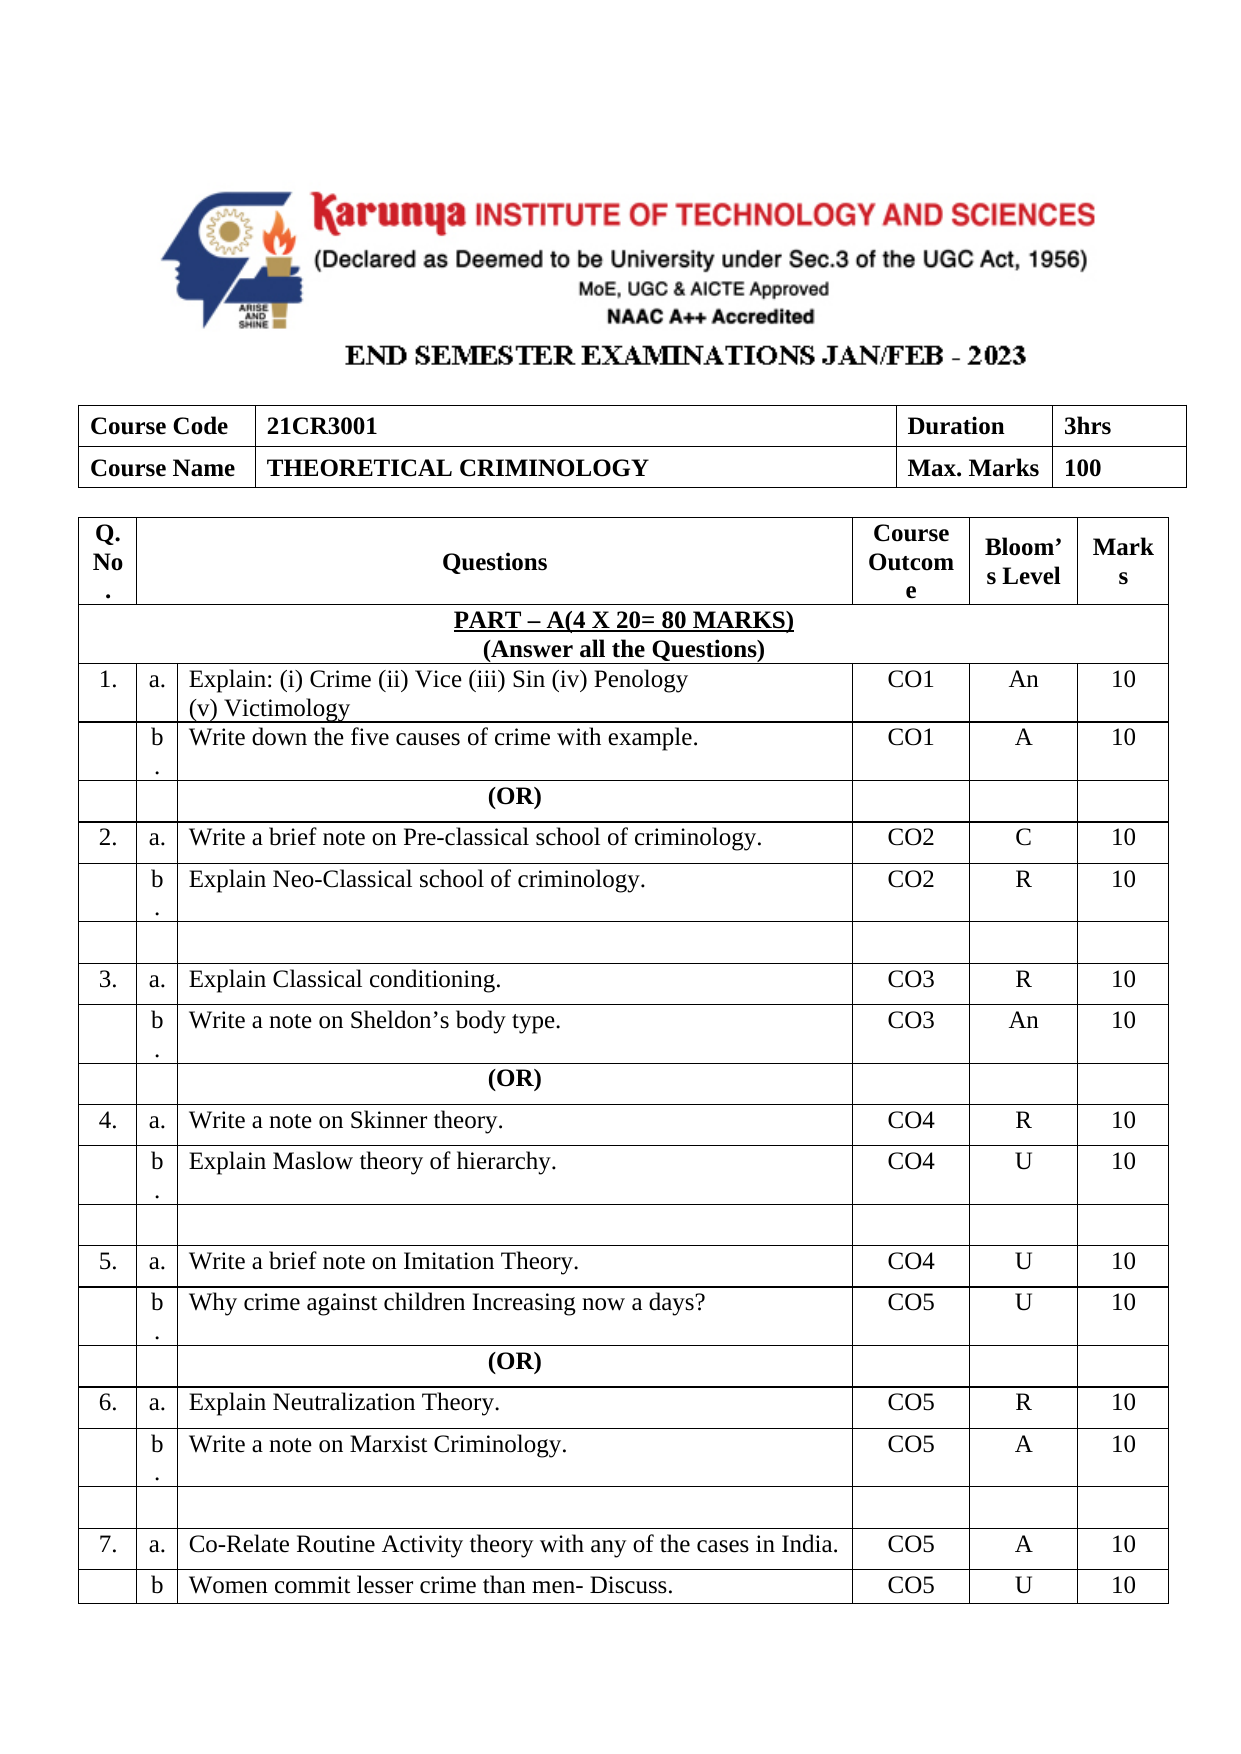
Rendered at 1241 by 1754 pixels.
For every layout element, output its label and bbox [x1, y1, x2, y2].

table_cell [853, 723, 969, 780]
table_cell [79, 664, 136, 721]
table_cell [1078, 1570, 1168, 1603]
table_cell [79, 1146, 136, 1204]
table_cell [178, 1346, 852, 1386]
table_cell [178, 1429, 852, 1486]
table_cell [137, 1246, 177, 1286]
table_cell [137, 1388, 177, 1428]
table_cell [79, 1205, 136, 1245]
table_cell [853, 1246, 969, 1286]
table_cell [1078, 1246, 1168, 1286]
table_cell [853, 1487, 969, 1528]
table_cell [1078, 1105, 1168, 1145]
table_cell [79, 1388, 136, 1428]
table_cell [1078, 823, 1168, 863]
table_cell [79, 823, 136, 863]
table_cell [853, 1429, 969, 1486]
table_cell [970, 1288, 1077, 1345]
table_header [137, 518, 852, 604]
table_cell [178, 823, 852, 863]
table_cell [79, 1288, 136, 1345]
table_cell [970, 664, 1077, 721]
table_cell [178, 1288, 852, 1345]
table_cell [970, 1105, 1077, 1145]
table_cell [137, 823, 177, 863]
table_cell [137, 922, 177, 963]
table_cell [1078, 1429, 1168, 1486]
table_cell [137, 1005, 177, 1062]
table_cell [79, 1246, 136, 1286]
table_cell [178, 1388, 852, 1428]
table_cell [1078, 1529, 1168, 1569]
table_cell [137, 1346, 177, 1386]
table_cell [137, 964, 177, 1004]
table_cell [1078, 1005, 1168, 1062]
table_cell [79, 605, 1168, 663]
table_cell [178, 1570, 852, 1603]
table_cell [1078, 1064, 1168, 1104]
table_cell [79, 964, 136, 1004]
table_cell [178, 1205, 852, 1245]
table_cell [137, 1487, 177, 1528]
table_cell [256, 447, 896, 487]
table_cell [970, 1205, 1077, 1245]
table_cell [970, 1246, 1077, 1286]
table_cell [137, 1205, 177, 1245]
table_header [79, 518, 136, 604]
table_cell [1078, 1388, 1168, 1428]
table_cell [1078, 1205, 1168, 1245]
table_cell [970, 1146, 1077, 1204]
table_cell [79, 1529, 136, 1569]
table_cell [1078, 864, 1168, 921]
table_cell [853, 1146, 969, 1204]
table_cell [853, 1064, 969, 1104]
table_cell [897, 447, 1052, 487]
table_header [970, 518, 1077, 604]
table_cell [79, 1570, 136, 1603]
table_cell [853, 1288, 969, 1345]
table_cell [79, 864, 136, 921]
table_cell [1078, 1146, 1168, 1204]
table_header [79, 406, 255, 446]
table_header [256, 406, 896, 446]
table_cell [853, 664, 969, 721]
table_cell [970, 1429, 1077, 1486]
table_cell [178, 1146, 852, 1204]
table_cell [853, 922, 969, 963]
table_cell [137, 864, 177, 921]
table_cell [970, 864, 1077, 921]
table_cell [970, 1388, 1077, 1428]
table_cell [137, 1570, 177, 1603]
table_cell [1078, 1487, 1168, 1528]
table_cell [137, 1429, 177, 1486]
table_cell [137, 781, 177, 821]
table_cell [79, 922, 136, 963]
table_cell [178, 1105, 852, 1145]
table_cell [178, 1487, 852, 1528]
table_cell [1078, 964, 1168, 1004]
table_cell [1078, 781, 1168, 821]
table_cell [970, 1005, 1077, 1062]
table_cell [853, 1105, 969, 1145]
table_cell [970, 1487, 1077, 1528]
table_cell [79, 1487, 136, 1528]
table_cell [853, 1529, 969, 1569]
picture [155, 178, 1115, 376]
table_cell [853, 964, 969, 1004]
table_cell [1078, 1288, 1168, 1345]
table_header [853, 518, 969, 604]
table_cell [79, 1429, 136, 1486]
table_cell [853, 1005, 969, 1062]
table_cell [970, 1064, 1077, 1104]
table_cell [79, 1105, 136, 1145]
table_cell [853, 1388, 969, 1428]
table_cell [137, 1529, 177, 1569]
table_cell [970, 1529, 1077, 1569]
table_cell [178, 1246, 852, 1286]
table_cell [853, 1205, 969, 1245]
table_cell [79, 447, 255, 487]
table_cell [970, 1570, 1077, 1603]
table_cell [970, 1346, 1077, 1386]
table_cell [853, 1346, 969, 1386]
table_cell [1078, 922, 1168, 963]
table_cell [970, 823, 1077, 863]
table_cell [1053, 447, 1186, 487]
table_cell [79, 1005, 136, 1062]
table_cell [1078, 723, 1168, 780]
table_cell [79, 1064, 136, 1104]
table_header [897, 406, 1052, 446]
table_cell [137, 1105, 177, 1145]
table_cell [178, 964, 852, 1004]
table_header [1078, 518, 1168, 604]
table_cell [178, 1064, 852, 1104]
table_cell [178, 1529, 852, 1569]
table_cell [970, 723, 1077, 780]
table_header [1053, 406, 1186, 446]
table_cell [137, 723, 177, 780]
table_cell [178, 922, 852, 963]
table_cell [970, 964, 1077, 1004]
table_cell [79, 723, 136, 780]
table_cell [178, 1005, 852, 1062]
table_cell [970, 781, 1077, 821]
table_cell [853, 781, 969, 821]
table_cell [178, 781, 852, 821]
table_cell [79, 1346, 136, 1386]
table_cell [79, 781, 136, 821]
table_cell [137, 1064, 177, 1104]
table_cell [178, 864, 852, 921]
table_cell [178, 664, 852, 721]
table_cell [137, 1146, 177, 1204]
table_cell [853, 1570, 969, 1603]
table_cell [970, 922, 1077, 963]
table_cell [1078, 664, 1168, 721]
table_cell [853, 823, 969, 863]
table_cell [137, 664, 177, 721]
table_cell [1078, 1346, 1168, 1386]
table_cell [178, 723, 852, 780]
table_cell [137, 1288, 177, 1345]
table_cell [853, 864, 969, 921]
